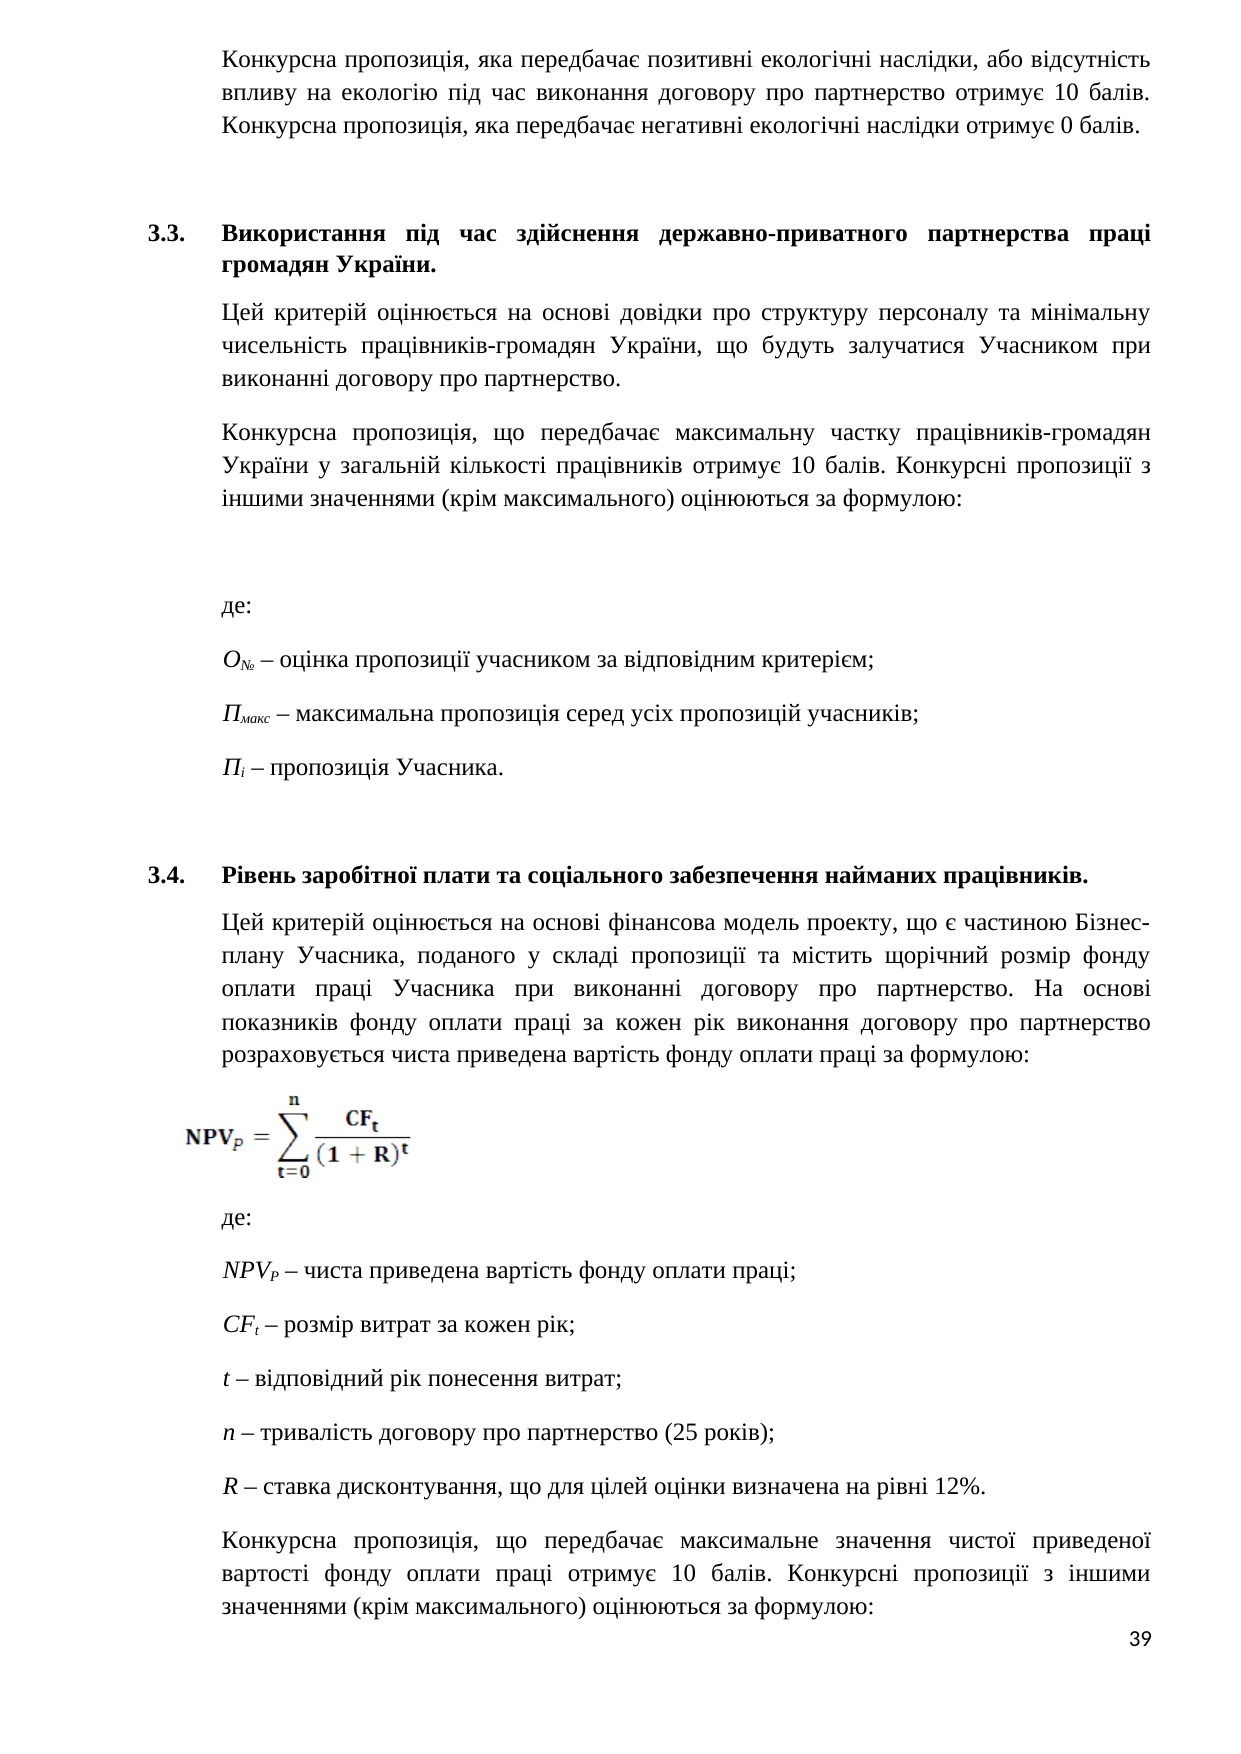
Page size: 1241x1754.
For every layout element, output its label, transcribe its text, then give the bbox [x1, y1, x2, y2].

list Цей критерій оцінюється на основі довідки про структуру персоналу та мінімальну чисельність працівників-громадян України, що будуть залучатися Учасником при виконанні договору про партнерство. [221, 297, 1152, 392]
list де: [185, 591, 1152, 619]
list CFt – розмір витрат за кожен рік; [223, 1309, 1152, 1338]
picture [185, 1093, 414, 1178]
list R – ставка дисконтування, що для цілей оцінки визначена на рівні 12%. [223, 1471, 1152, 1500]
list Пі – пропозиція Учасника. [223, 752, 1152, 781]
list Конкурсна пропозиція, що передбачає максимальне значення чистої приведеної вартості фонду оплати праці отримує 10 балів. Конкурсні пропозиції з іншими значеннями (крім максимального) оцінюються за формулою: [221, 1525, 1152, 1620]
list t – відповідний рік понесення витрат; [223, 1363, 1152, 1392]
list Конкурсна пропозиція, яка передбачає позитивні екологічні наслідки, або відсутність впливу на екологію під час виконання договору про партнерство отримує 10 балів. Конкурсна пропозиція, яка передбачає негативні екологічні наслідки отримує 0 балів. [221, 44, 1152, 139]
list О№ – оцінка пропозиції учасником за відповідним критерієм; [223, 644, 1152, 673]
list Конкурсна пропозиція, що передбачає максимальну частку працівників-громадян України у загальній кількості працівників отримує 10 балів. Конкурсні пропозиції з іншими значеннями (крім максимального) оцінюються за формулою: [221, 417, 1152, 512]
list Пмакс – максимальна пропозиція серед усіх пропозицій учасників; [223, 698, 1152, 727]
list NPVP – чиста приведена вартість фонду оплати праці; [223, 1256, 1152, 1284]
list n – тривалість договору про партнерство (25 років); [223, 1417, 1152, 1446]
list де: [185, 1202, 1152, 1231]
list Рівень заробітної плати та соціального забезпечення найманих працівників. [148, 860, 1152, 888]
list Цей критерій оцінюється на основі фінансова модель проекту, що є частиною Бізнес-плану Учасника, поданого у складі пропозиції та містить щорічний розмір фонду оплати праці Учасника при виконанні договору про партнерство. На основі показників фонду оплати праці за кожен рік виконання договору про партнерство розраховується чиста приведена вартість фонду оплати праці за формулою: [221, 907, 1152, 1068]
list Використання під час здійснення державно-приватного партнерства праці громадян України. [148, 218, 1152, 278]
